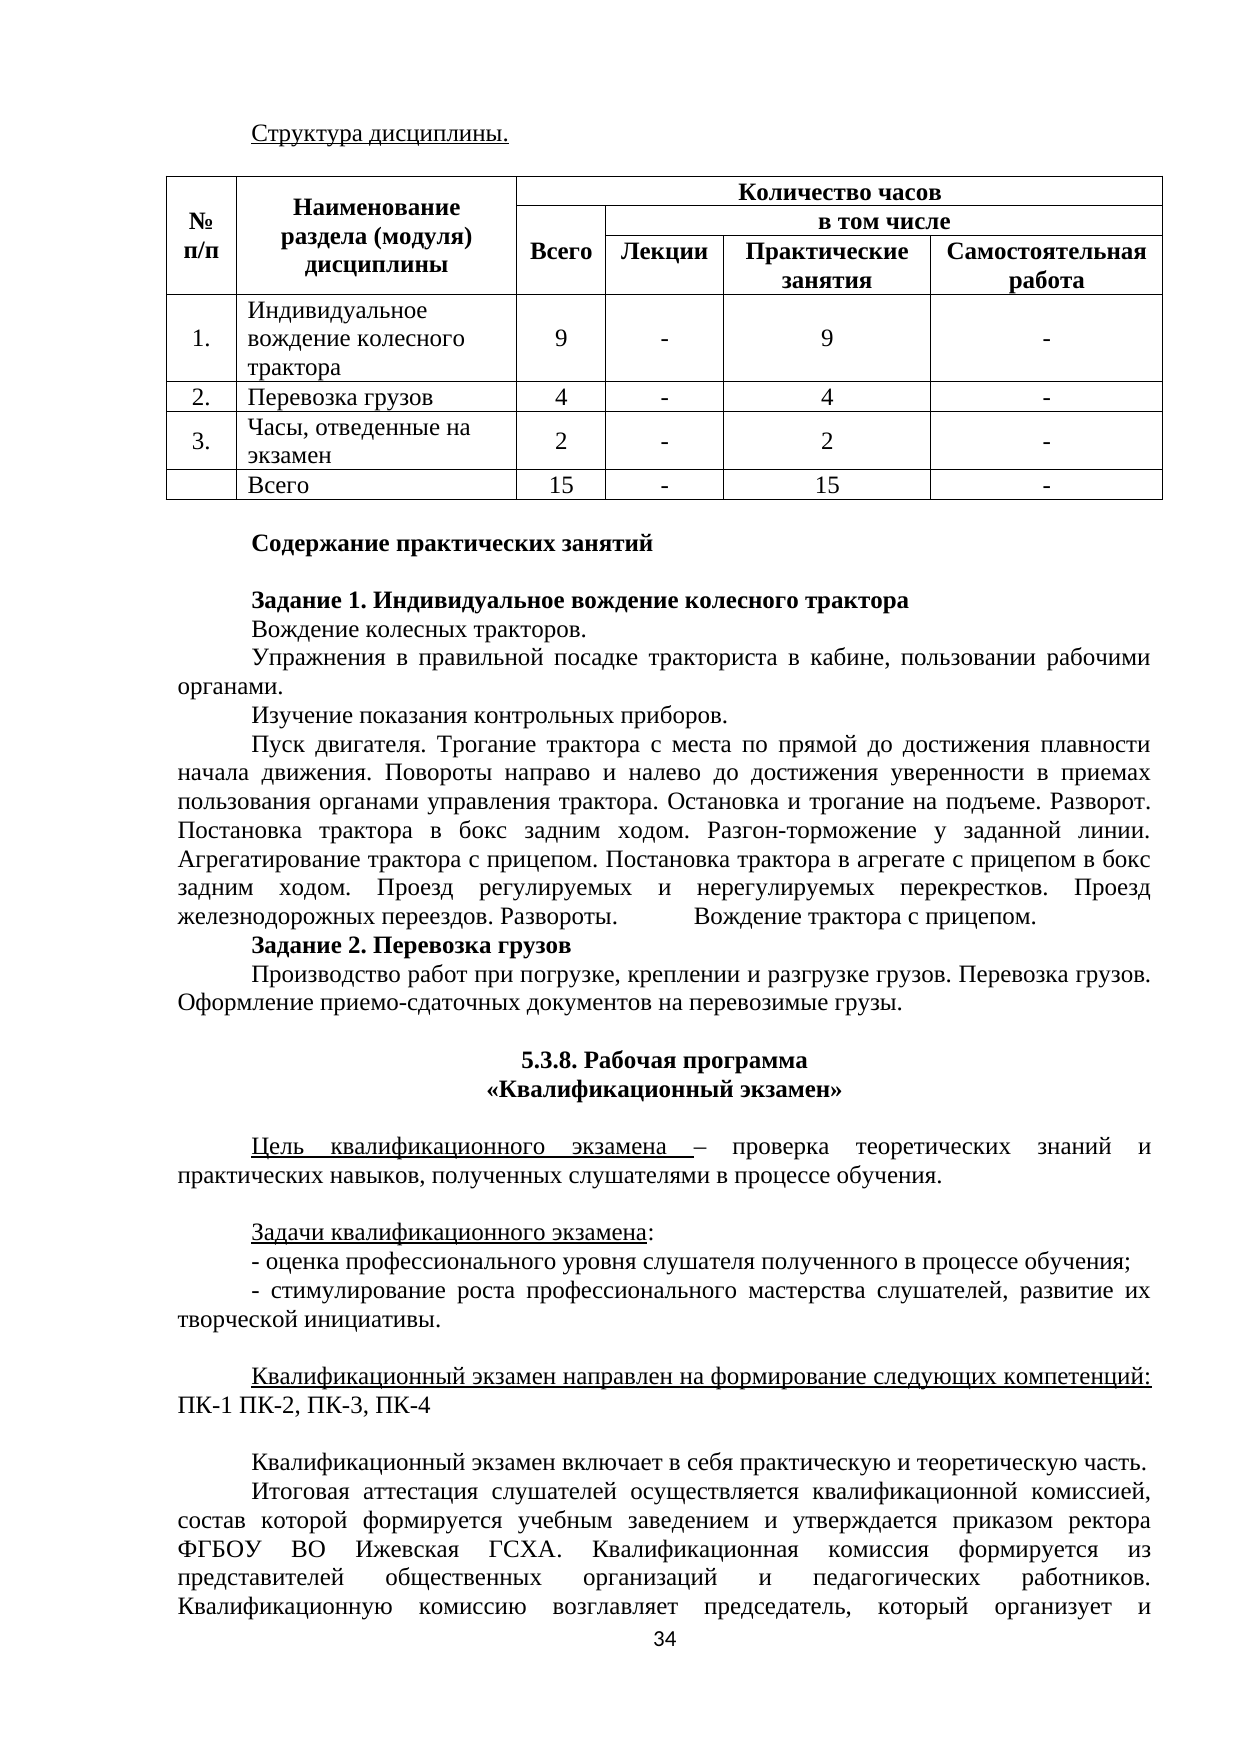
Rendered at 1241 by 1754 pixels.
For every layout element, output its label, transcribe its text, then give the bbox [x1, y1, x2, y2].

text 5.3.8. Рабочая программа [177, 1045, 1152, 1074]
text Задачи квалификационного экзамена: [177, 1217, 1152, 1246]
table_cell [167, 470, 236, 499]
text Задание 1. Индивидуальное вождение колесного трактора [177, 585, 1152, 614]
table_cell 3. [167, 412, 236, 469]
table_header Количество часов [517, 177, 1162, 205]
text Структура дисциплины. [177, 118, 1152, 147]
text Цель квалификационного экзамена – проверка теоретических знаний и практических навыков, полученных слушателями в процессе обучения. [177, 1131, 1152, 1189]
table_cell Индивидуальное вождение колесного трактора [237, 295, 516, 381]
table_header № п/п [167, 177, 236, 294]
table_cell 1. [167, 295, 236, 381]
table_cell 9 [724, 295, 930, 381]
table_cell Всего [237, 470, 516, 499]
table_cell 15 [724, 470, 930, 499]
text - стимулирование роста профессионального мастерства слушателей, развитие их творческой инициативы. [177, 1275, 1152, 1332]
text «Квалификационный экзамен» [177, 1074, 1152, 1102]
table_cell 4 [724, 382, 930, 411]
table_header Наименование раздела (модуля) дисциплины [237, 177, 516, 294]
text Вождение колесных тракторов. [177, 614, 1152, 642]
table_cell - [931, 412, 1162, 469]
table_cell Самостоятельная работа [931, 236, 1162, 294]
table_cell - [606, 295, 723, 381]
table_cell 9 [517, 295, 605, 381]
text Квалификационный экзамен включает в себя практическую и теоретическую часть. [177, 1447, 1152, 1476]
table_cell 15 [517, 470, 605, 499]
table_cell 2. [167, 382, 236, 411]
text Квалификационный экзамен направлен на формирование следующих компетенций: ПК-1 ПК-2, ПК-3, ПК-4 [177, 1361, 1152, 1419]
table_cell - [931, 295, 1162, 381]
table_cell - [931, 382, 1162, 411]
text Производство работ при погрузке, креплении и разгрузке грузов. Перевозка грузов. Оформление приемо-сдаточных документов на перевозимые грузы. [177, 959, 1152, 1016]
table_cell - [606, 470, 723, 499]
text Изучение показания контрольных приборов. [177, 700, 1152, 729]
table_cell - [606, 412, 723, 469]
text Пуск двигателя. Трогание трактора с места по прямой до достижения плавности начала движения. Повороты направо и налево до достижения уверенности в приемах пользования органами управления трактора. Остановка и трогание на подъеме. Разворот. Постановка трактора в бокс задним ходом. Разгон-торможение у заданной линии. Агрегатирование трактора с прицепом. Постановка трактора в агрегате с прицепом в бокс задним ходом. Проезд регулируемых и нерегулируемых перекрестков. Проезд железнодорожных переездов. Развороты. Вождение трактора с прицепом. [177, 729, 1152, 930]
table_cell - [931, 470, 1162, 499]
text Содержание практических занятий [177, 528, 1152, 557]
text - оценка профессионального уровня слушателя полученного в процессе обучения; [177, 1246, 1152, 1275]
text Задание 2. Перевозка грузов [177, 930, 1152, 959]
table_cell Перевозка грузов [237, 382, 516, 411]
table_cell в том числе [606, 206, 1162, 235]
table_cell - [606, 382, 723, 411]
table_cell Часы, отведенные на экзамен [237, 412, 516, 469]
table_cell Лекции [606, 236, 723, 294]
table_cell 4 [517, 382, 605, 411]
table_cell 2 [517, 412, 605, 469]
text Упражнения в правильной посадке тракториста в кабине, пользовании рабочими органами. [177, 642, 1152, 700]
table_cell Всего [517, 206, 605, 294]
table_cell Практические занятия [724, 236, 930, 294]
table_cell 2 [724, 412, 930, 469]
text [177, 1476, 1152, 1620]
